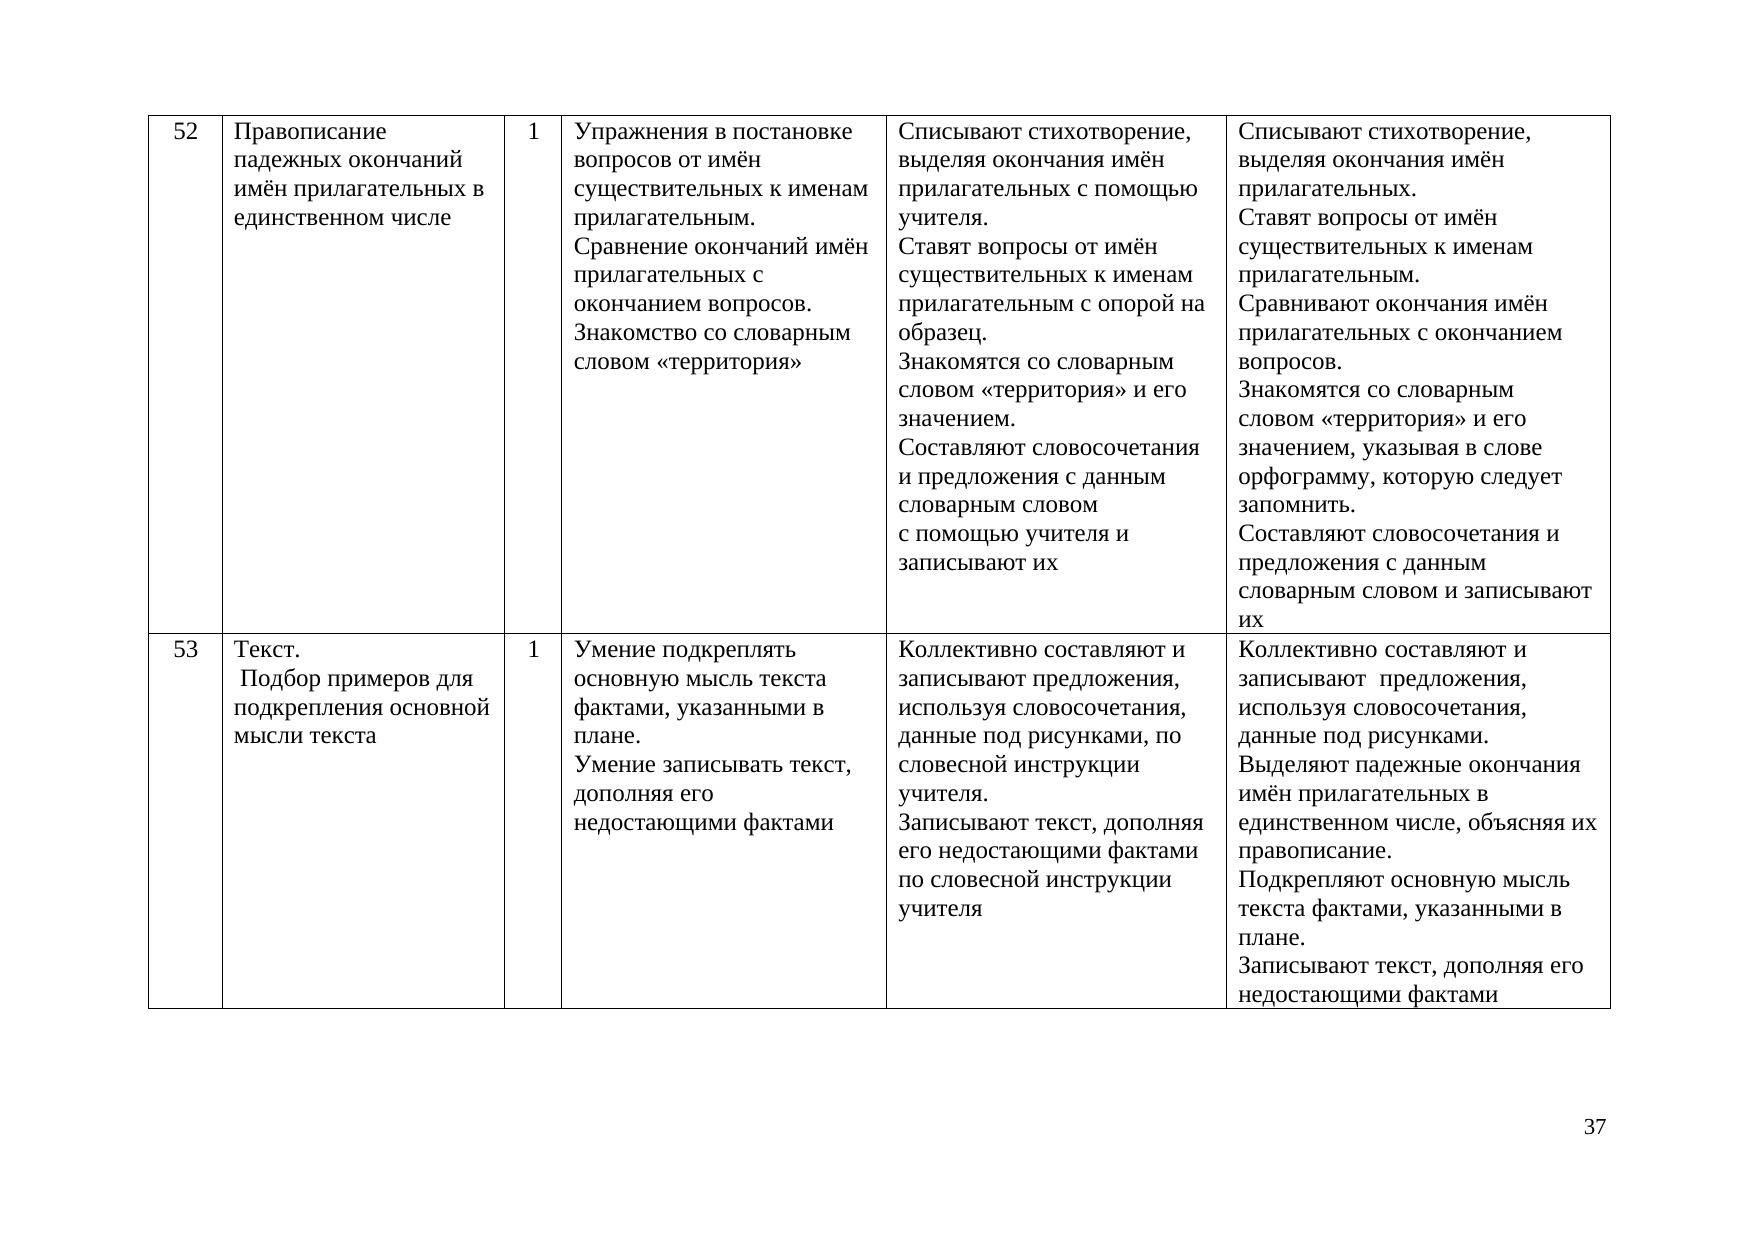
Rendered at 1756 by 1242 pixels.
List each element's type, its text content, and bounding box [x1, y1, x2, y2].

table_cell 53 [149, 634, 222, 1008]
table_header Упражнения в постановке вопросов от имён существительных к именам прилагательным. Сравнение окончаний имён прилагательных с окончанием вопросов. Знакомство со словарным словом «территория» [562, 116, 886, 633]
table_cell 1 [505, 634, 561, 1008]
table_header Списывают стихотворение, выделяя окончания имён прилагательных. Ставят вопросы от имён существительных к именам прилагательным. Сравнивают окончания имён прилагательных с окончанием вопросов. Знакомятся со словарным словом «территория» и его значением, указывая в слове орфограмму, которую следует запомнить. Составляют словосочетания и предложения с данным словарным словом и записывают их [1227, 116, 1610, 633]
table_header Правописание падежных окончаний имён прилагательных в единственном числе [223, 116, 504, 633]
table_header 52 [149, 116, 222, 633]
table_cell Коллективно составляют и записывают предложения, используя словосочетания, данные под рисунками. Выделяют падежные окончания имён прилагательных в единственном числе, объясняя их правописание. Подкрепляют основную мысль текста фактами, указанными в плане. Записывают текст, дополняя его недостающими фактами [1227, 634, 1610, 1008]
table_cell Текст. Подбор примеров для подкрепления основной мысли текста [223, 634, 504, 1008]
table_header Списывают стихотворение, выделяя окончания имён прилагательных с помощью учителя. Ставят вопросы от имён существительных к именам прилагательным с опорой на образец. Знакомятся со словарным словом «территория» и его значением. Составляют словосочетания и предложения с данным словарным словом с помощью учителя и записывают их [887, 116, 1226, 633]
table_header 1 [505, 116, 561, 633]
table_cell Коллективно составляют и записывают предложения, используя словосочетания, данные под рисунками, по словесной инструкции учителя. Записывают текст, дополняя его недостающими фактами по словесной инструкции учителя [887, 634, 1226, 1008]
table_cell Умение подкреплять основную мысль текста фактами, указанными в плане. Умение записывать текст, дополняя его недостающими фактами [562, 634, 886, 1008]
